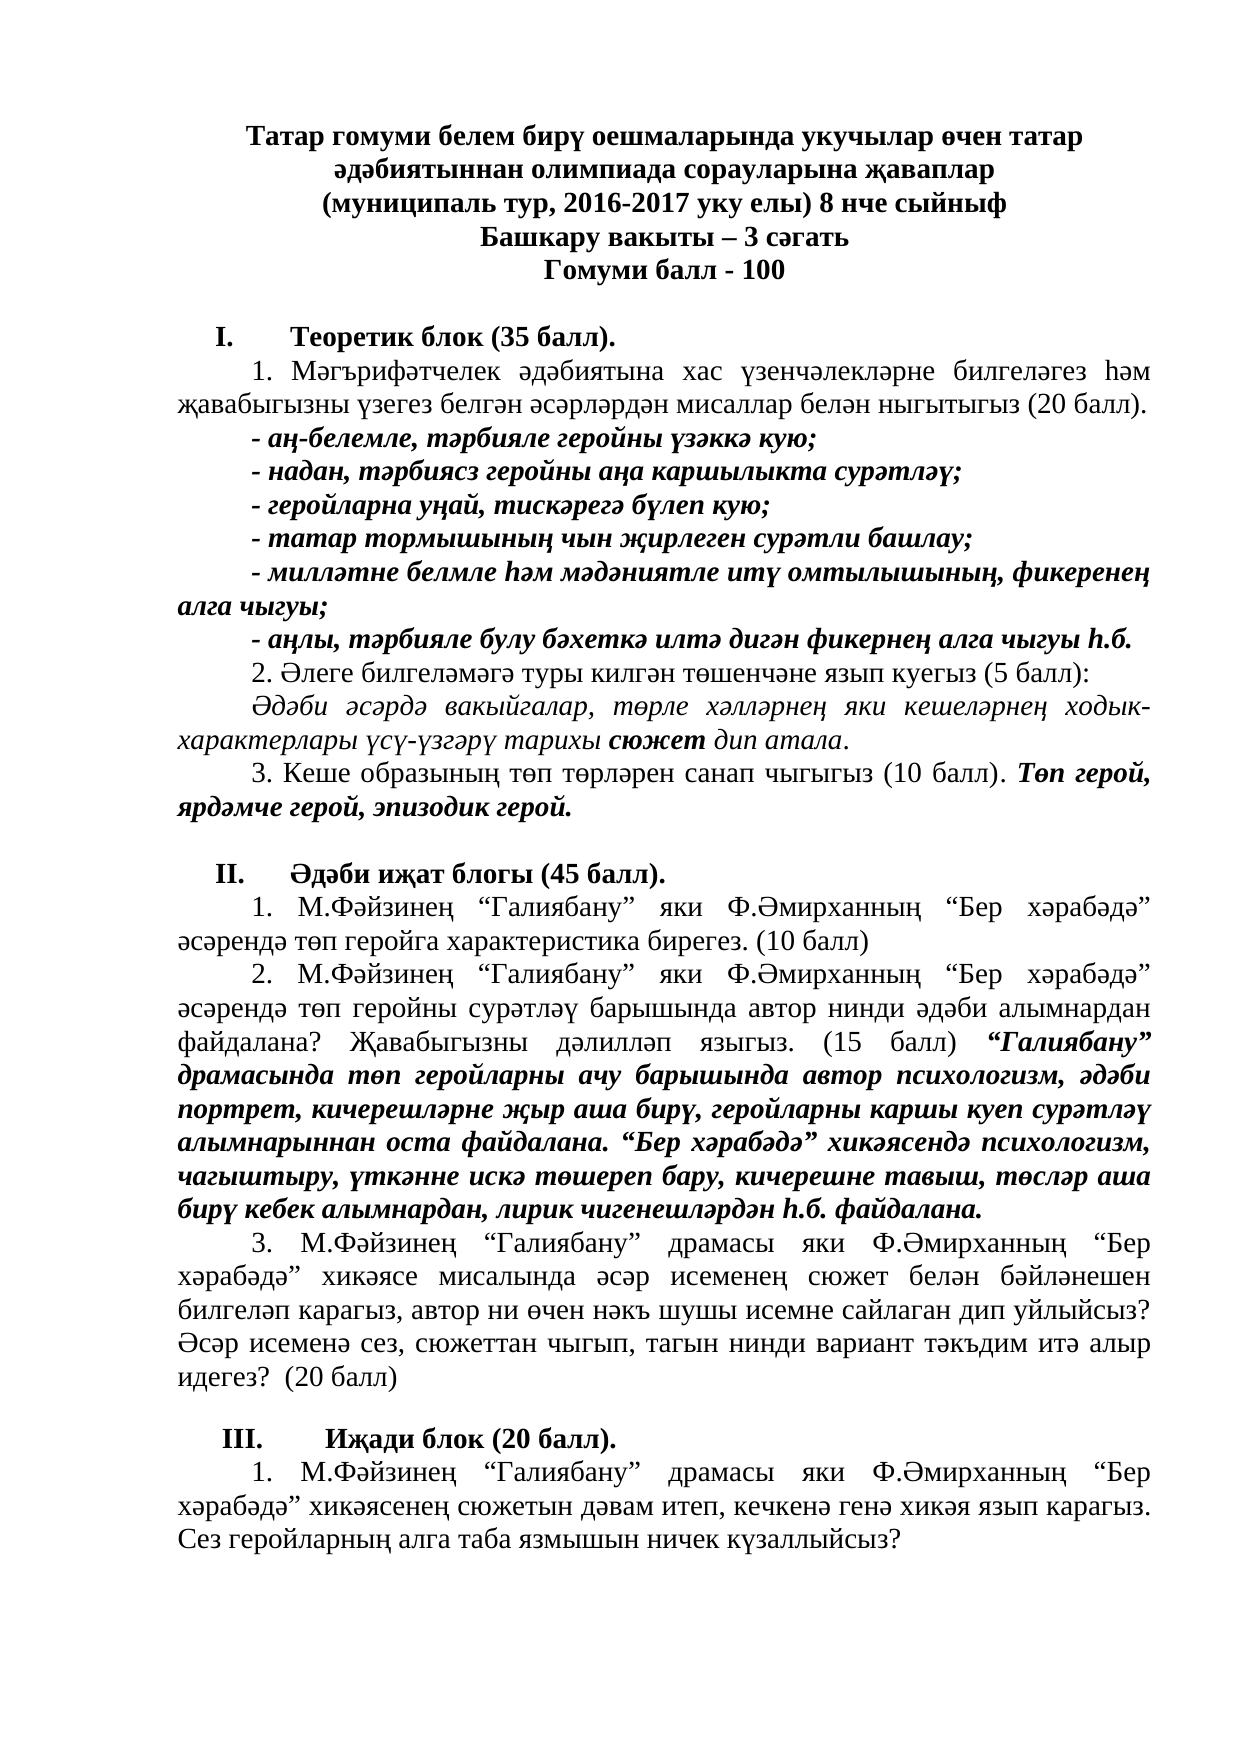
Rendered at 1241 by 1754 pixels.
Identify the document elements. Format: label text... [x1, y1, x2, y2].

text Әдәби әсәрдә вакыйгалар, төрле хәлләрнең яки кешеләрнең ходык-характерлары үсү-үзгәрү тарихы сюжет дип атала. [177, 688, 1152, 755]
text 2. Әлеге билгеләмәгә туры килгән төшенчәне язып куегыз (5 балл): [177, 655, 1152, 688]
list Иҗади блок (20 балл). [177, 1421, 1152, 1454]
text - аң-белемле, тәрбияле геройны үзәккә кую; [177, 420, 1152, 453]
text 1. М.Фәйзинең “Галиябану” яки Ф.Әмирханның “Бер хәрабәдә” әсәрендә төп геройга характеристика бирегез. (10 балл) [177, 889, 1152, 957]
text - татар тормышының чын җирлеген сурәтли башлау; [177, 521, 1152, 554]
text - аңлы, тәрбияле булу бәхеткә илтә дигән фикернең алга чыгуы һ.б. [177, 621, 1152, 655]
text Башкару вакыты – 3 сәгать [177, 219, 1152, 252]
text - милләтне белмле һәм мәдәниятле итү омтылышының, фикеренең алга чыгуы; [177, 554, 1152, 621]
text (муниципаль тур, 2016-2017 уку елы) 8 нче сыйныф [177, 185, 1152, 219]
text Татар гомуми белем бирү оешмаларында укучылар өчен татар әдәбиятыннан олимпиада сорауларына җаваплар [177, 118, 1152, 185]
list Теоретик блок (35 балл). [215, 319, 1152, 353]
text Гомуми балл - 100 [177, 252, 1152, 286]
list Әдәби иҗат блогы (45 балл). [215, 856, 1152, 889]
text 1. Мәгърифәтчелек әдәбиятына хас үзенчәлекләрне билгеләгез һәм җавабыгызны үзегез белгән әсәрләрдән мисаллар белән ныгытыгыз (20 балл). [177, 353, 1152, 420]
text 2. М.Фәйзинең “Галиябану” яки Ф.Әмирханның “Бер хәрабәдә” әсәрендә төп геройны сурәтләү барышында автор нинди әдәби алымнардан файдалана? Җавабыгызны дәлилләп языгыз. (15 балл) “Галиябану” драмасында төп геройларны ачу барышында автор психологизм, әдәби портрет, кичерешләрне җыр аша бирү, геройларны каршы куеп сурәтләү алымнарыннан оста файдалана. “Бер хәрабәдә” хикәясендә психологизм, чагыштыру, үткәнне искә төшереп бару, кичерешне тавыш, төсләр аша бирү кебек алымнардан, лирик чигенешләрдән һ.б. файдалана. [177, 957, 1152, 1225]
list 3. М.Фәйзинең “Галиябану” драмасы яки Ф.Әмирханның “Бер хәрабәдә” хикәясе мисалында әсәр исеменең сюжет белән бәйләнешен билгеләп карагыз, автор ни өчен нәкъ шушы исемне сайлаган дип уйлыйсыз? Әсәр исеменә сез, сюжеттан чыгып, тагын нинди вариант тәкъдим итә алыр идегез? (20 балл) [177, 1225, 1152, 1393]
text 1. М.Фәйзинең “Галиябану” драмасы яки Ф.Әмирханның “Бер хәрабәдә” хикәясенең сюжетын дәвам итеп, кечкенә генә хикәя язып карагыз. Сез геройларның алга таба язмышын ничек күзаллыйсыз? [177, 1454, 1152, 1555]
list 3. Кеше образының төп төрләрен санап чыгыгыз (10 балл). Төп герой, ярдәмче герой, эпизодик герой. [177, 755, 1152, 822]
text - надан, тәрбиясз геройны аңа каршылыкта сурәтләү; [177, 453, 1152, 487]
text - геройларна уңай, тискәрегә бүлеп кую; [177, 487, 1152, 521]
